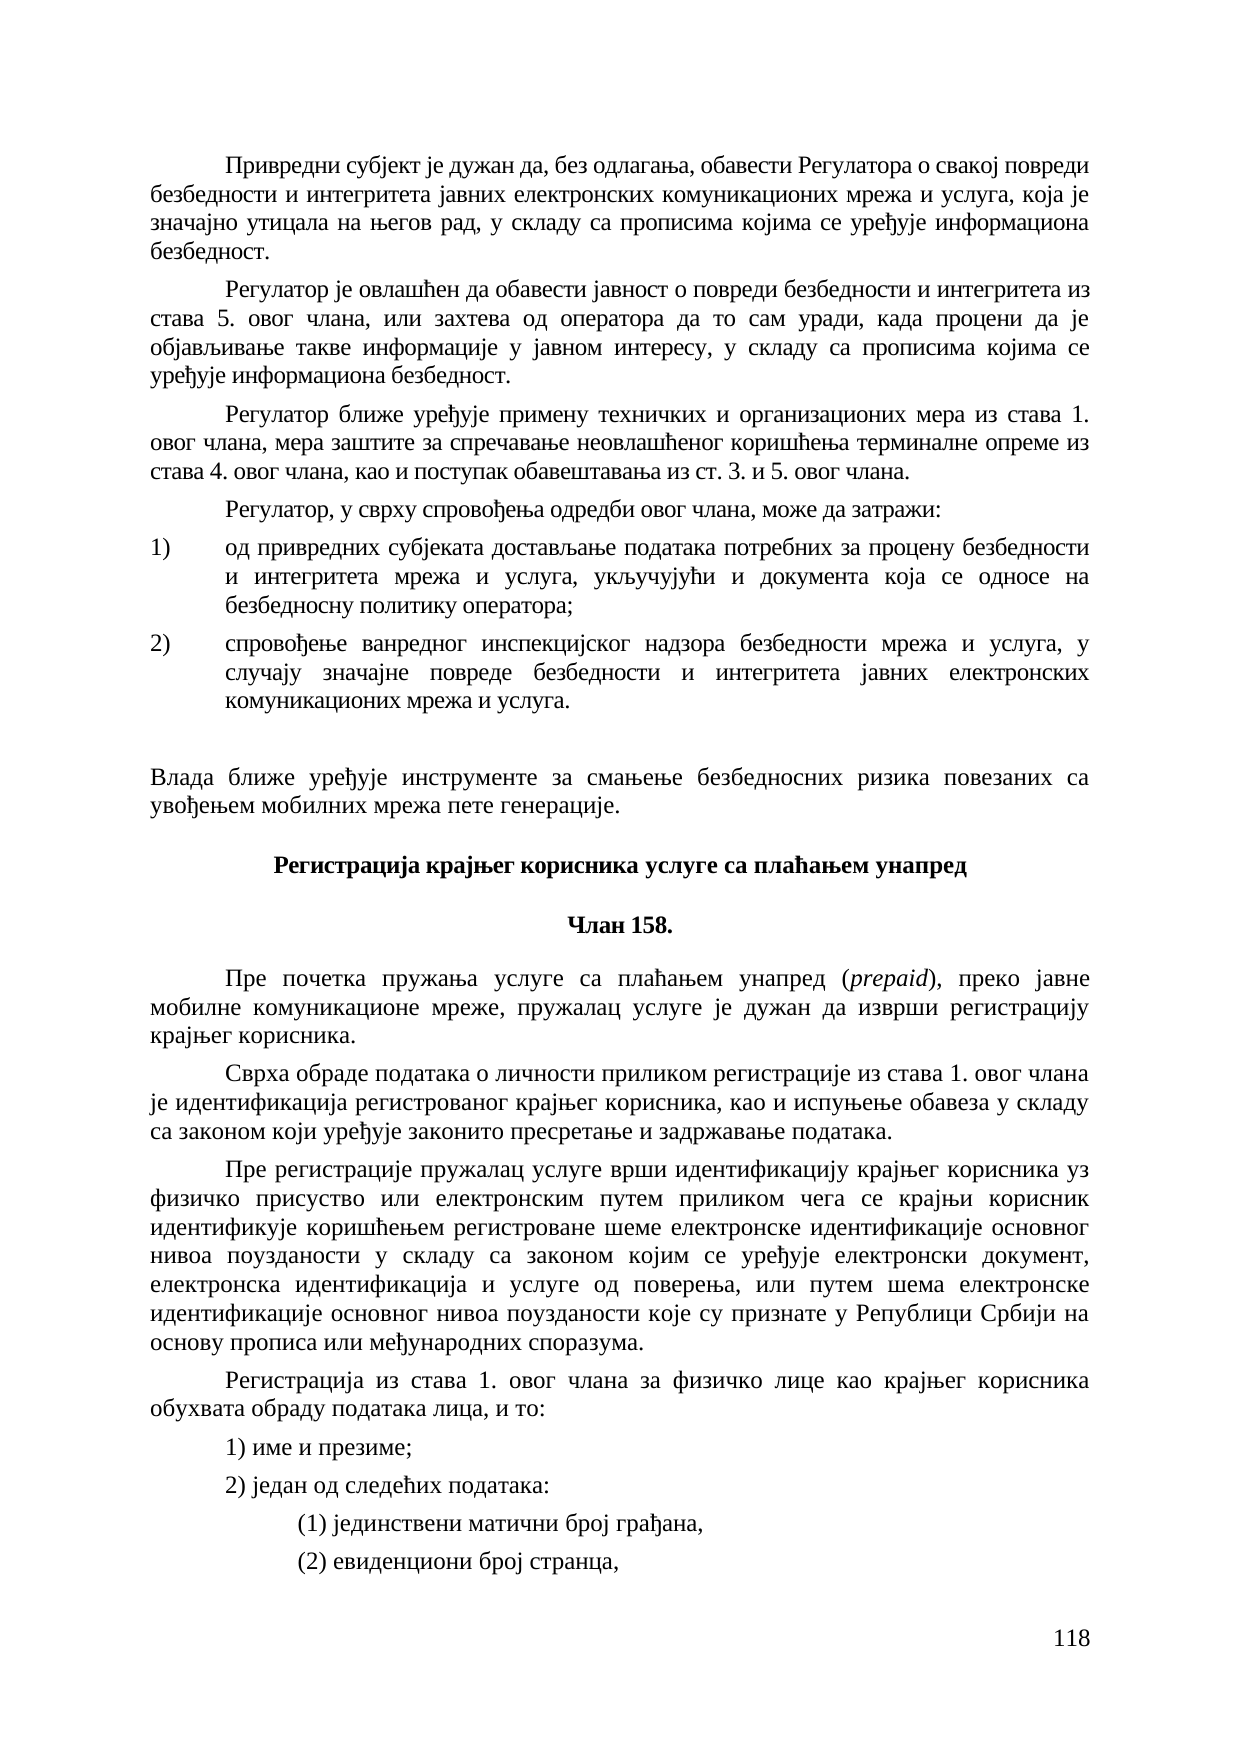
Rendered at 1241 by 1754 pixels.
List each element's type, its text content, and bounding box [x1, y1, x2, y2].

subtitle Члан 158. [150, 911, 1090, 939]
text Регулатор је овлашћен да обавести јавност о повреди безбедности и интегритета из става 5. овог члана, или захтева од оператора да то сам уради, када процени да је објављивање такве информације у јавном интересу, у складу са прописима којима се уређује информациона безбедност. [150, 274, 1090, 389]
text (2) евиденциони број странца, [222, 1546, 1090, 1575]
text Влада ближе уређује инструменте за смањење безбедносних ризика повезаних са увођењем мобилних мрежа пете генерације. [150, 762, 1090, 819]
text Регулатор, у сврху спровођења одредби овог члана, може да затражи: [150, 494, 1090, 523]
text 1) име и презиме; [150, 1432, 1090, 1460]
text Регулатор ближе уређује примену техничких и организационих мера из става 1. овог члана, мера заштите за спречавање неовлашћеног коришћења терминалне опреме из става 4. овог члана, као и поступак обавештавања из ст. 3. и 5. овог члана. [150, 399, 1090, 485]
text Сврха обраде података о личности приликом регистрације из става 1. овог члана је идентификација регистрованог крајњег корисника, као и испуњење обавеза у складу са законом који уређује законито пресретање и задржавање података. [150, 1058, 1090, 1145]
text Регистрација из става 1. овог члана за физичко лице као крајњег корисника обухвата обраду података лица, и то: [150, 1365, 1090, 1422]
text Пре регистрације пружалац услуге врши идентификацију крајњег корисника уз физичко присуство или електронским путем приликом чега се крајњи корисник идентификује коришћењем регистроване шеме електронске идентификације основног нивоа поузданости у складу са законом којим се уређује електронски документ, електронска идентификација и услуге од поверења, или путем шема електронске идентификације основног нивоа поузданости које су признате у Републици Србији на основу прописа или међународних споразума. [150, 1154, 1090, 1355]
text 2) један од следећих података: [150, 1470, 1090, 1498]
list од привредних субјеката достављање података потребних за процену безбедности и интегритета мрежа и услуга, укључујући и документа која се односе на безбедносну политику оператора; [150, 532, 1090, 619]
text Привредни субјект је дужан да, без одлагања, обавести Регулатора о свакој повреди безбедности и интегритета јавних електронских комуникационих мрежа и услуга, која је значајно утицала на његов рад, у складу са прописима којима се уређује информациона безбедност. [150, 150, 1090, 265]
text Пре почетка пружања услуге са плаћањем унапред (prepaid), преко јавне мобилне комуникационе мреже, пружалац услуге је дужан да изврши регистрацију крајњег корисника. [150, 963, 1090, 1049]
subtitle Регистрација крајњег корисника услуге са плаћањем унапред [150, 851, 1090, 879]
list спровођење ванредног инспекцијског надзора безбедности мрежа и услуга, у случају значајне повреде безбедности и интегритета јавних електронских комуникационих мрежа и услуга. [150, 628, 1090, 714]
text (1) јединствени матични број грађана, [222, 1508, 1090, 1537]
